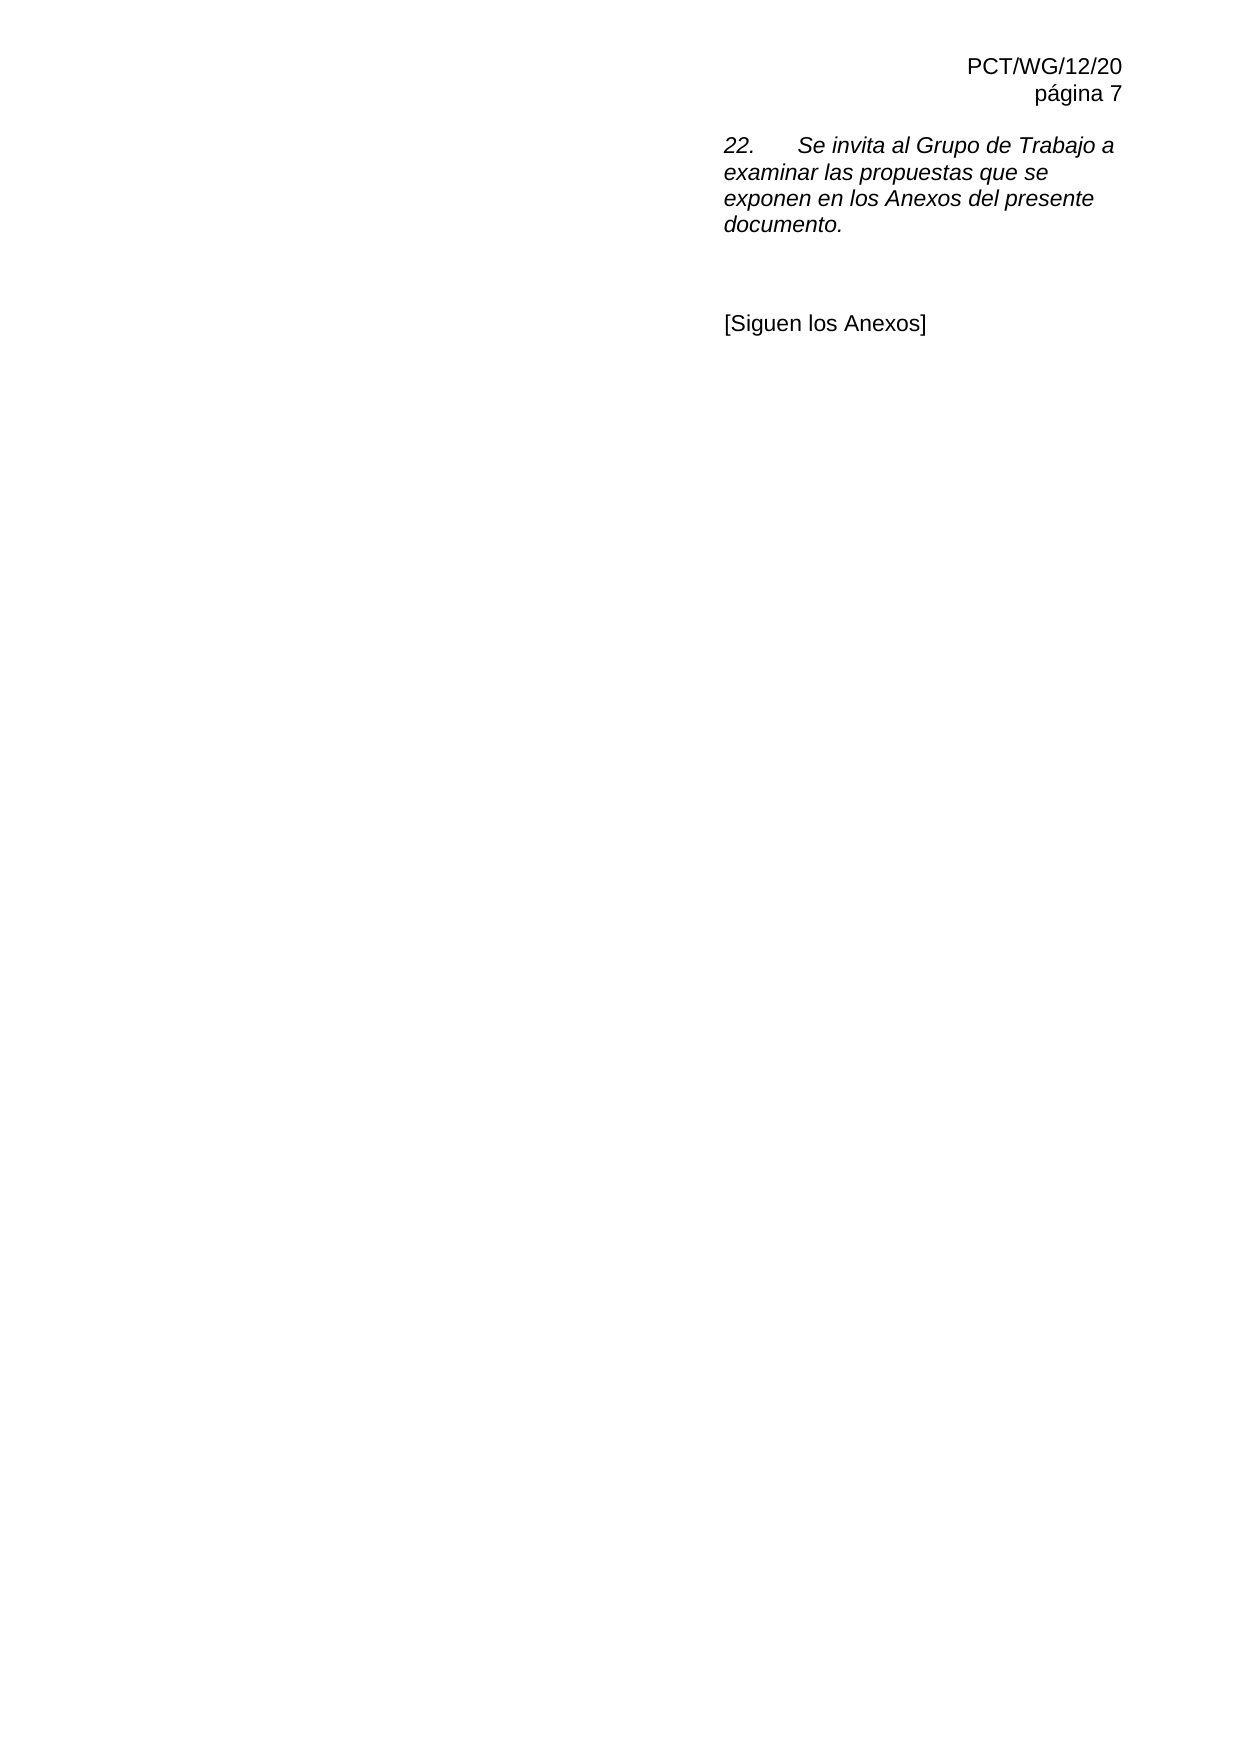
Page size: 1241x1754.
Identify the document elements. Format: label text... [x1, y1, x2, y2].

text [Siguen los Anexos] [724, 310, 1122, 336]
text Se invita al Grupo de Trabajo a examinar las propuestas que se exponen en los Anexos del presente documento. [723, 132, 1122, 238]
